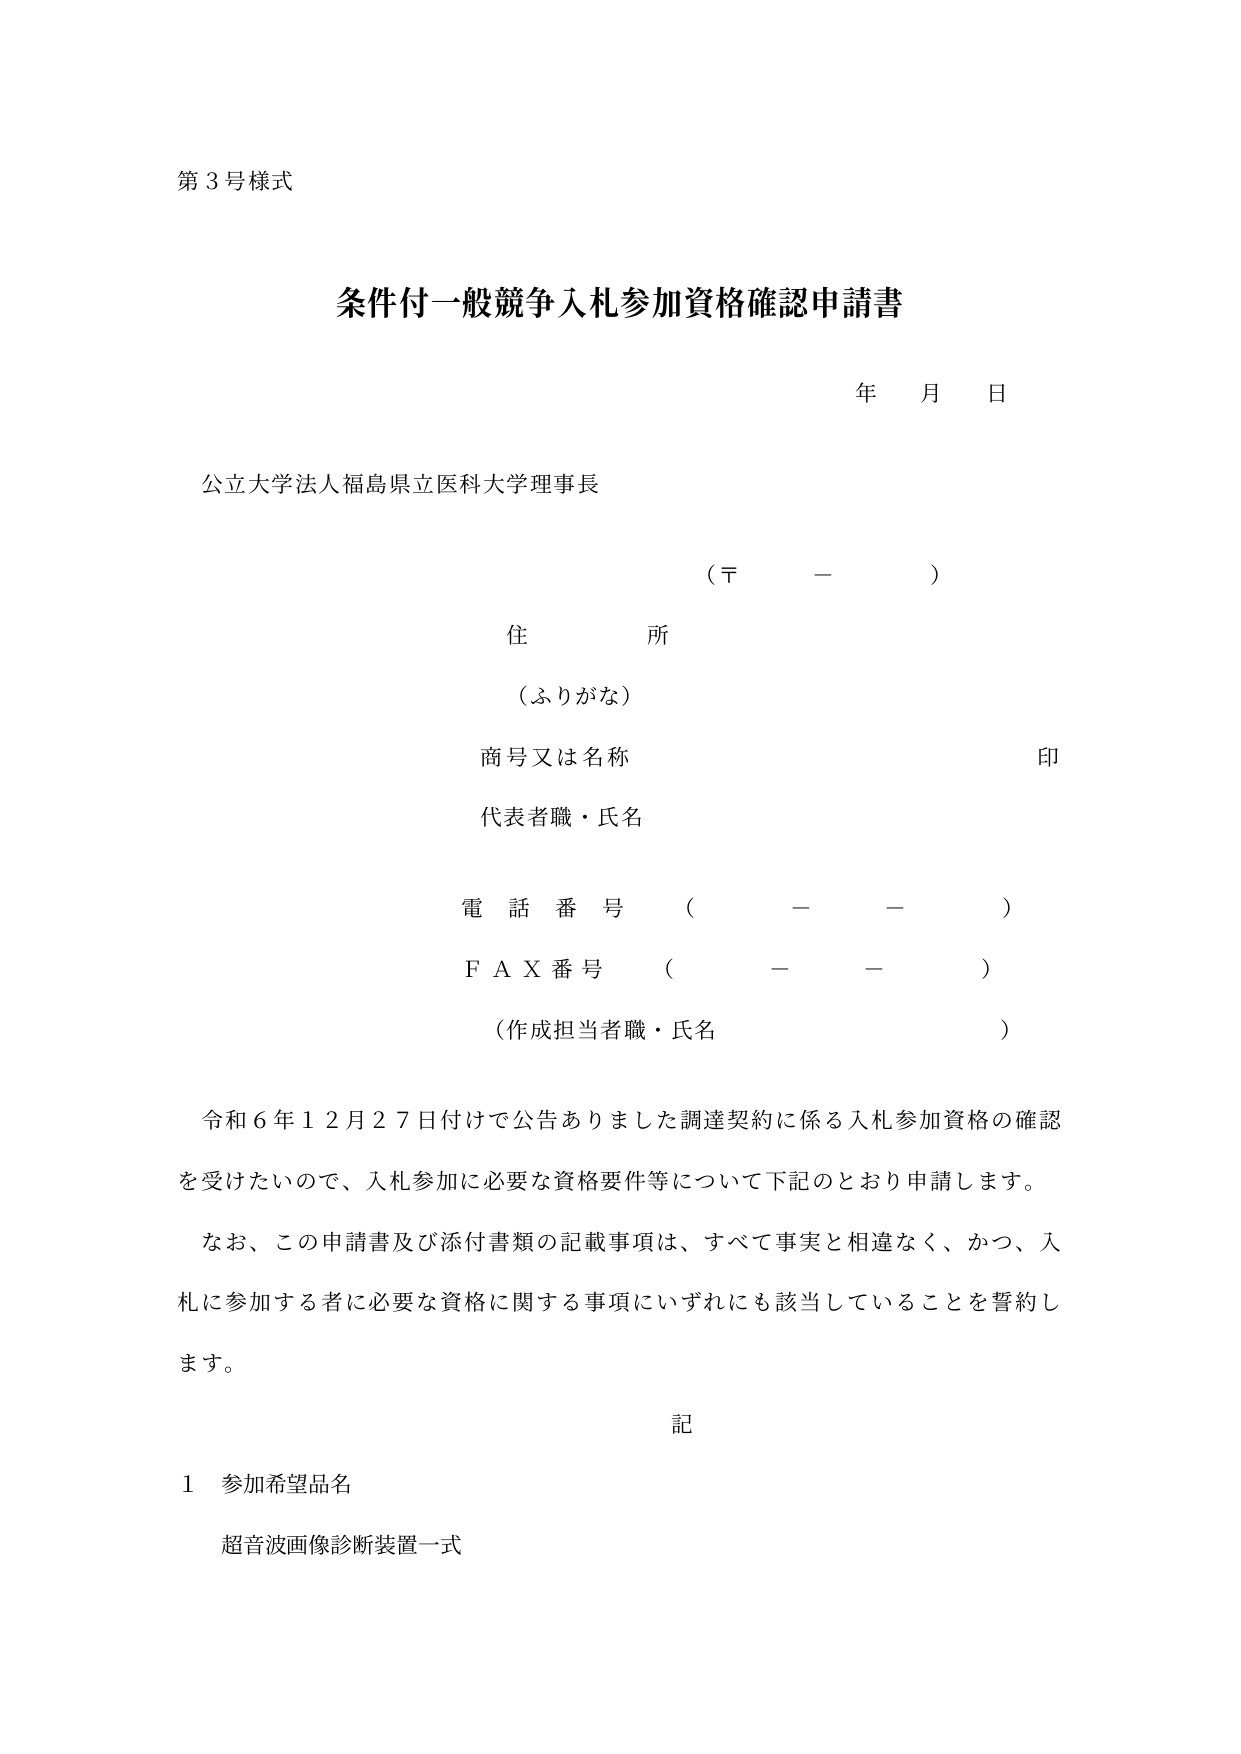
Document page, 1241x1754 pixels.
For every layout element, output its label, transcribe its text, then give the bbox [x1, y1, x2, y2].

text Ｆ Ａ Ｘ 番 号 （ － － ） [177, 938, 1063, 998]
text 条件付一般競争入札参加資格確認申請書 [177, 271, 1063, 331]
text （作成担当者職・氏名 ） [177, 998, 1063, 1059]
text （〒 － ） [177, 543, 1063, 604]
text 第３号様式 [177, 149, 1063, 210]
text １ 参加希望品名 [177, 1453, 1063, 1513]
text 商号又は名称 印 代表者職・氏名 [177, 725, 1063, 847]
text （ふりがな） [177, 665, 1063, 725]
text 令和６年１２月２７日付けで公告ありました調達契約に係る入札参加資格の確認を受けたいので、入札参加に必要な資格要件等について下記のとおり申請します。 [177, 1089, 1063, 1210]
text 公立大学法人福島県立医科大学理事長 [177, 453, 1063, 513]
text 住 所 [177, 604, 1063, 665]
text 記 [177, 1392, 1063, 1453]
text 超音波画像診断装置一式 [177, 1513, 1063, 1574]
text なお、この申請書及び添付書類の記載事項は、すべて事実と相違なく、かつ、入札に参加する者に必要な資格に関する事項にいずれにも該当していることを誓約します。 [177, 1210, 1063, 1392]
text 電 話 番 号 （ － － ） [177, 877, 1063, 938]
text 年 月 日 [177, 362, 1063, 422]
